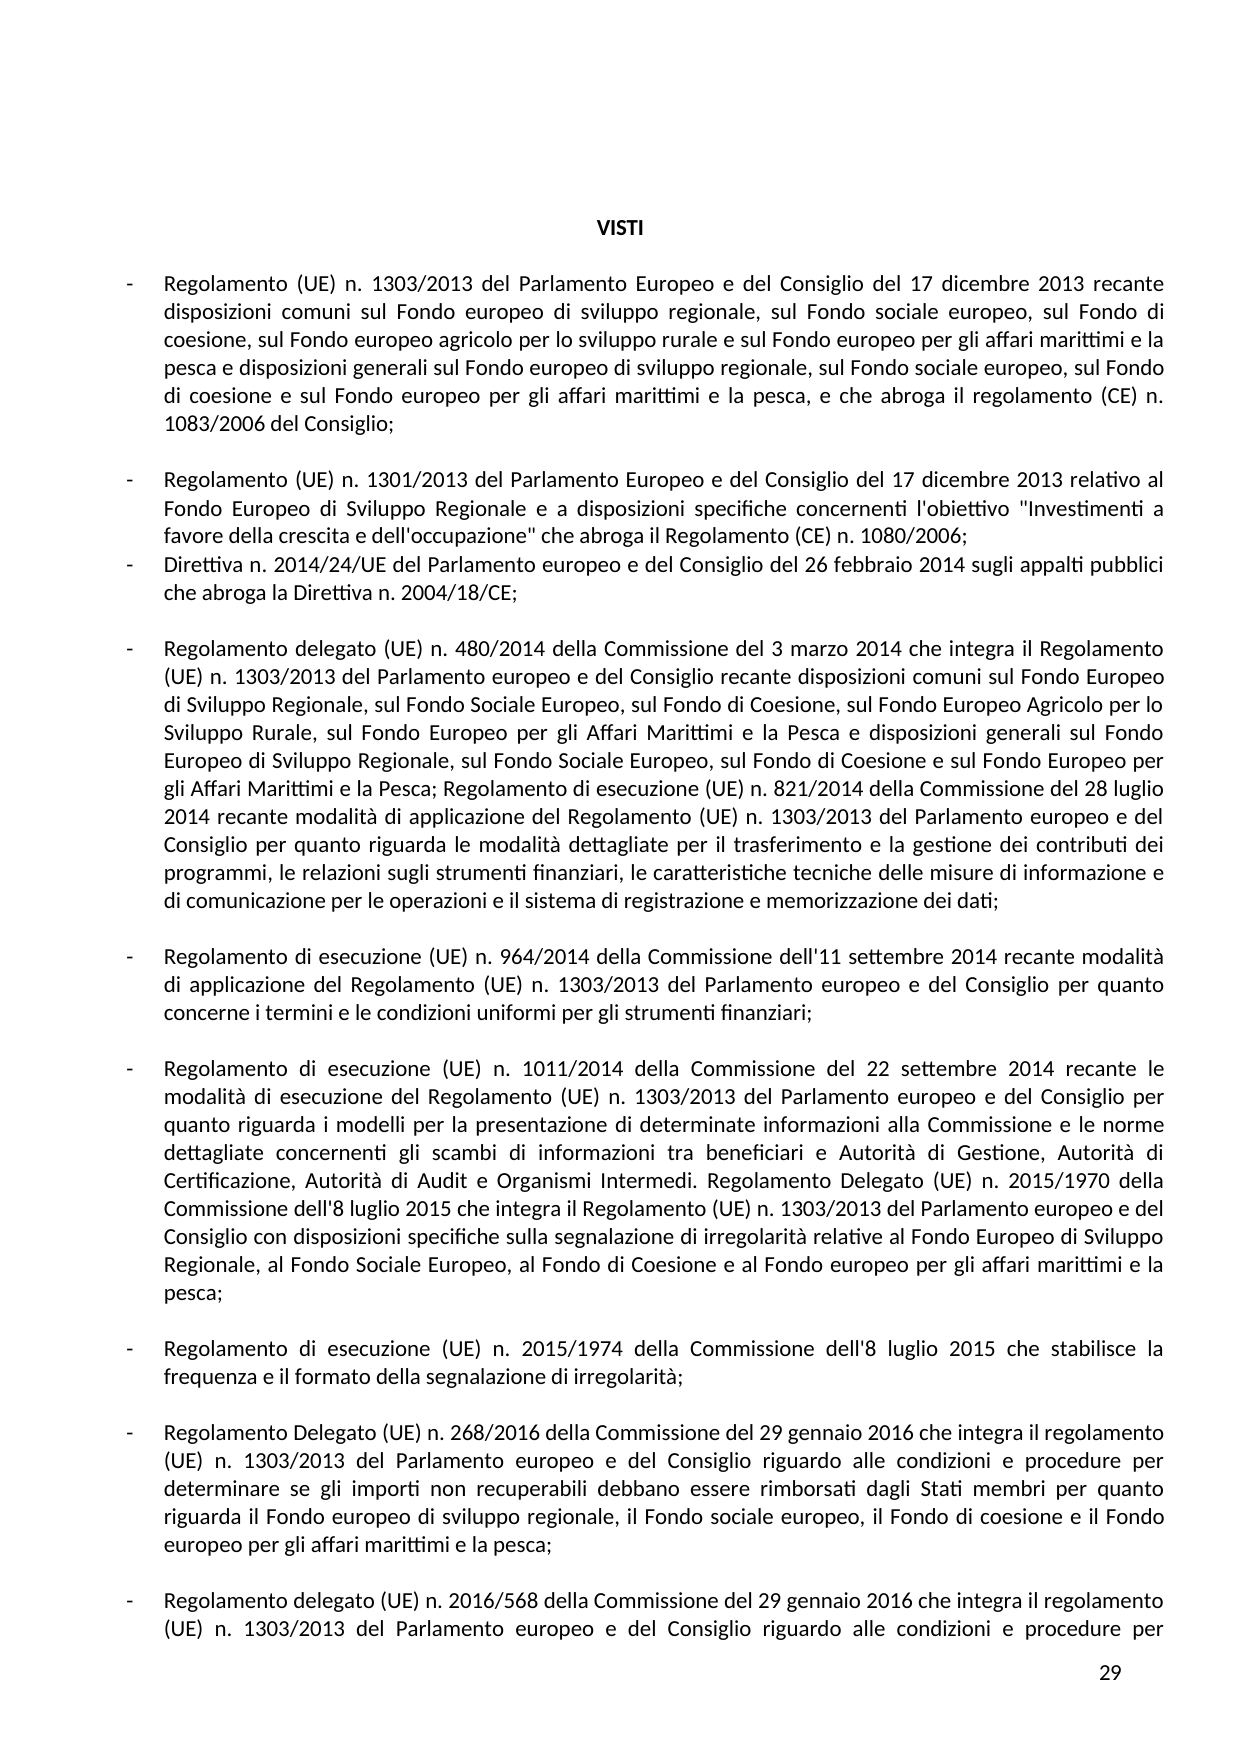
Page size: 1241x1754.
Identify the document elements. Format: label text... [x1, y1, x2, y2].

list Regolamento (UE) n. 1301/2013 del Parlamento Europeo e del Consiglio del 17 dicembre 2013 relativo al Fondo Europeo di Sviluppo Regionale e a disposizioni specifiche concernenti l'obiettivo "Investimenti a favore della crescita e dell'occupazione" che abroga il Regolamento (CE) n. 1080/2006; [126, 466, 1166, 550]
list Regolamento delegato (UE) n. 480/2014 della Commissione del 3 marzo 2014 che integra il Regolamento (UE) n. 1303/2013 del Parlamento europeo e del Consiglio recante disposizioni comuni sul Fondo Europeo di Sviluppo Regionale, sul Fondo Sociale Europeo, sul Fondo di Coesione, sul Fondo Europeo Agricolo per lo Sviluppo Rurale, sul Fondo Europeo per gli Affari Marittimi e la Pesca e disposizioni generali sul Fondo Europeo di Sviluppo Regionale, sul Fondo Sociale Europeo, sul Fondo di Coesione e sul Fondo Europeo per gli Affari Marittimi e la Pesca; Regolamento di esecuzione (UE) n. 821/2014 della Commissione del 28 luglio 2014 recante modalità di applicazione del Regolamento (UE) n. 1303/2013 del Parlamento europeo e del Consiglio per quanto riguarda le modalità dettagliate per il trasferimento e la gestione dei contributi dei programmi, le relazioni sugli strumenti finanziari, le caratteristiche tecniche delle misure di informazione e di comunicazione per le operazioni e il sistema di registrazione e memorizzazione dei dati; [126, 634, 1166, 914]
list Regolamento (UE) n. 1303/2013 del Parlamento Europeo e del Consiglio del 17 dicembre 2013 recante disposizioni comuni sul Fondo europeo di sviluppo regionale, sul Fondo sociale europeo, sul Fondo di coesione, sul Fondo europeo agricolo per lo sviluppo rurale e sul Fondo europeo per gli affari marittimi e la pesca e disposizioni generali sul Fondo europeo di sviluppo regionale, sul Fondo sociale europeo, sul Fondo di coesione e sul Fondo europeo per gli affari marittimi e la pesca, e che abroga il regolamento (CE) n. 1083/2006 del Consiglio; [126, 269, 1166, 438]
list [126, 1586, 1166, 1642]
list Regolamento di esecuzione (UE) n. 964/2014 della Commissione dell'11 settembre 2014 recante modalità di applicazione del Regolamento (UE) n. 1303/2013 del Parlamento europeo e del Consiglio per quanto concerne i termini e le condizioni uniformi per gli strumenti finanziari; [126, 942, 1166, 1026]
list Regolamento Delegato (UE) n. 268/2016 della Commissione del 29 gennaio 2016 che integra il regolamento (UE) n. 1303/2013 del Parlamento europeo e del Consiglio riguardo alle condizioni e procedure per determinare se gli importi non recuperabili debbano essere rimborsati dagli Stati membri per quanto riguarda il Fondo europeo di sviluppo regionale, il Fondo sociale europeo, il Fondo di coesione e il Fondo europeo per gli affari marittimi e la pesca; [126, 1418, 1166, 1558]
list Direttiva n. 2014/24/UE del Parlamento europeo e del Consiglio del 26 febbraio 2014 sugli appalti pubblici che abroga la Direttiva n. 2004/18/CE; [126, 550, 1166, 606]
list Regolamento di esecuzione (UE) n. 1011/2014 della Commissione del 22 settembre 2014 recante le modalità di esecuzione del Regolamento (UE) n. 1303/2013 del Parlamento europeo e del Consiglio per quanto riguarda i modelli per la presentazione di determinate informazioni alla Commissione e le norme dettagliate concernenti gli scambi di informazioni tra beneficiari e Autorità di Gestione, Autorità di Certificazione, Autorità di Audit e Organismi Intermedi. Regolamento Delegato (UE) n. 2015/1970 della Commissione dell'8 luglio 2015 che integra il Regolamento (UE) n. 1303/2013 del Parlamento europeo e del Consiglio con disposizioni specifiche sulla segnalazione di irregolarità relative al Fondo Europeo di Sviluppo Regionale, al Fondo Sociale Europeo, al Fondo di Coesione e al Fondo europeo per gli affari marittimi e la pesca; [126, 1054, 1166, 1306]
list Regolamento di esecuzione (UE) n. 2015/1974 della Commissione dell'8 luglio 2015 che stabilisce la frequenza e il formato della segnalazione di irregolarità; [126, 1334, 1166, 1390]
subtitle VISTI [319, 213, 921, 241]
